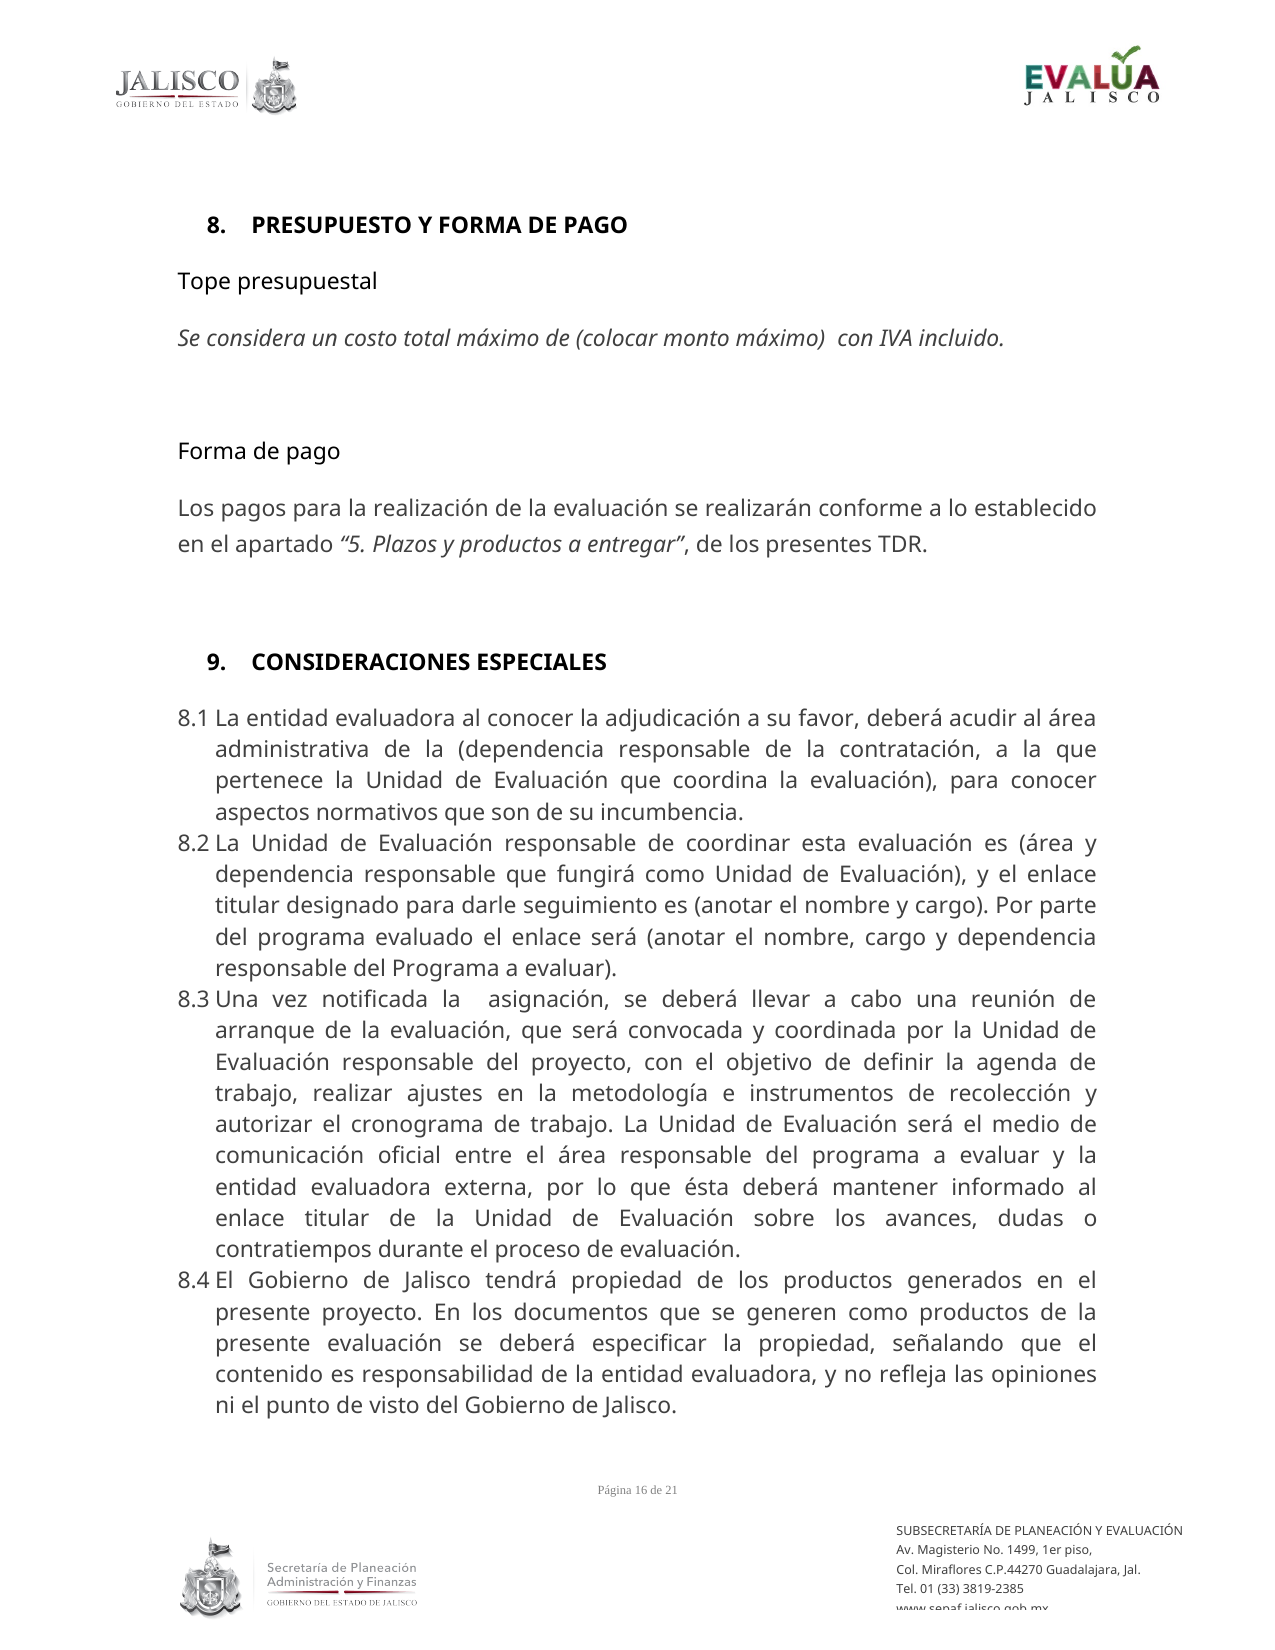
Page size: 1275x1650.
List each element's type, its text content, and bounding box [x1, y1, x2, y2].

picture [153, 1530, 448, 1625]
text Forma de pago [177, 435, 1098, 466]
picture [1018, 40, 1173, 117]
text Tope presupuestal [177, 265, 1098, 296]
text Se considera un costo total máximo de (colocar monto máximo) con IVA incluido. [177, 322, 1098, 353]
picture [116, 55, 298, 116]
list La entidad evaluadora al conocer la adjudicación a su favor, deberá acudir al área administrativa de la (dependencia responsable de la contratación, a la que pertenece la Unidad de Evaluación que coordina la evaluación), para conocer aspectos normativos que son de su incumbencia. [177, 702, 1098, 827]
list El Gobierno de Jalisco tendrá propiedad de los productos generados en el presente proyecto. En los documentos que se generen como productos de la presente evaluación se deberá especificar la propiedad, señalando que el contenido es responsabilidad de la entidad evaluadora, y no refleja las opiniones ni el punto de visto del Gobierno de Jalisco. [177, 1264, 1098, 1421]
text Los pagos para la realización de la evaluación se realizarán conforme a lo establecido en el apartado “5. Plazos y productos a entregar”, de los presentes TDR. [177, 492, 1098, 559]
list Una vez notificada la asignación, se deberá llevar a cabo una reunión de arranque de la evaluación, que será convocada y coordinada por la Unidad de Evaluación responsable del proyecto, con el objetivo de definir la agenda de trabajo, realizar ajustes en la metodología e instrumentos de recolección y autorizar el cronograma de trabajo. La Unidad de Evaluación será el medio de comunicación oficial entre el área responsable del programa a evaluar y la entidad evaluadora externa, por lo que ésta deberá mantener informado al enlace titular de la Unidad de Evaluación sobre los avances, dudas o contratiempos durante el proceso de evaluación. [177, 983, 1098, 1264]
list La Unidad de Evaluación responsable de coordinar esta evaluación es (área y dependencia responsable que fungirá como Unidad de Evaluación), y el enlace titular designado para darle seguimiento es (anotar el nombre y cargo). Por parte del programa evaluado el enlace será (anotar el nombre, cargo y dependencia responsable del Programa a evaluar). [177, 827, 1098, 983]
subtitle PRESUPUESTO Y FORMA DE PAGO [207, 208, 1098, 240]
subtitle CONSIDERACIONES ESPECIALES [207, 646, 1098, 677]
